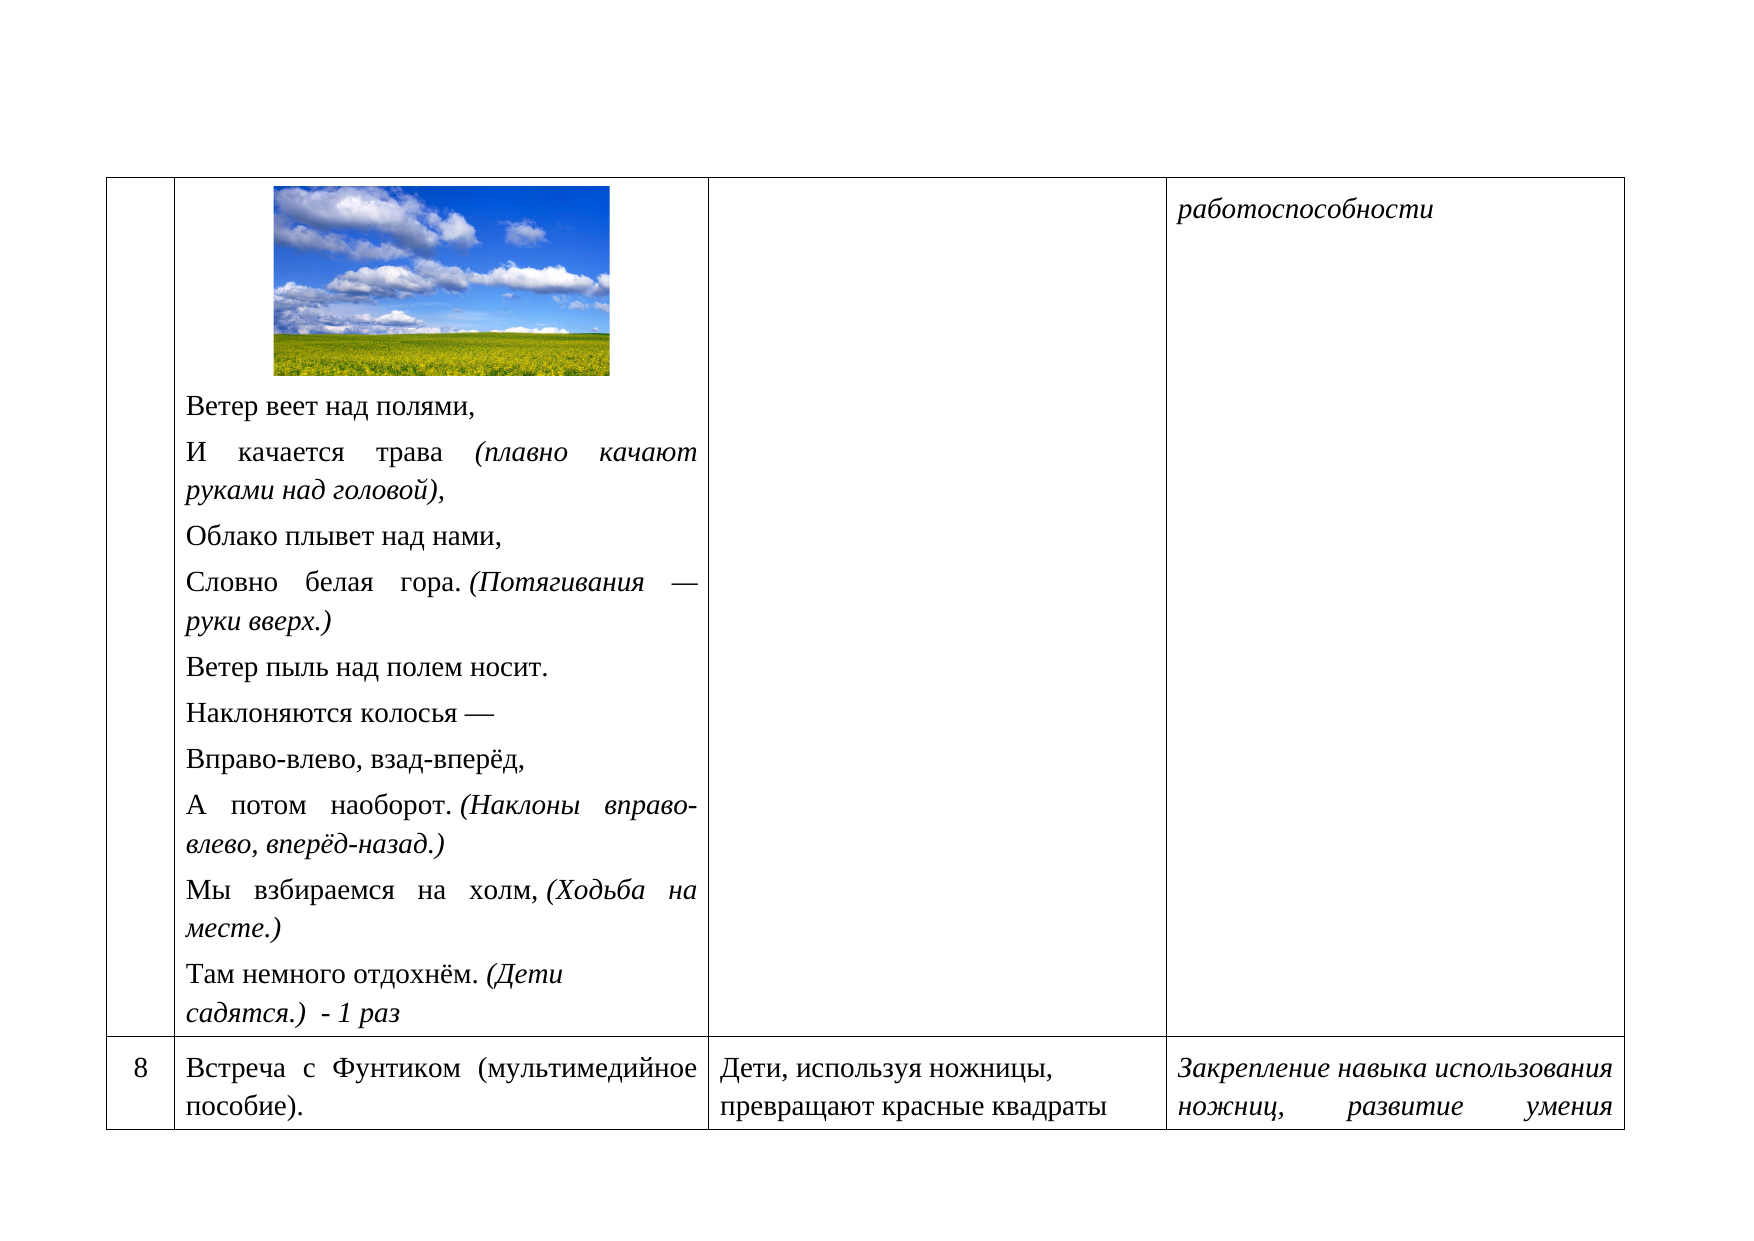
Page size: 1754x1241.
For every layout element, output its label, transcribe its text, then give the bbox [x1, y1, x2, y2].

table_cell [175, 178, 708, 1036]
table_cell 8 [107, 1037, 174, 1129]
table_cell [709, 1037, 1166, 1129]
picture [273, 186, 610, 376]
table_cell 7 [107, 178, 174, 1036]
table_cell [175, 1037, 708, 1129]
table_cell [709, 178, 1166, 1036]
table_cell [1167, 178, 1624, 1036]
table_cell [1167, 1037, 1624, 1129]
